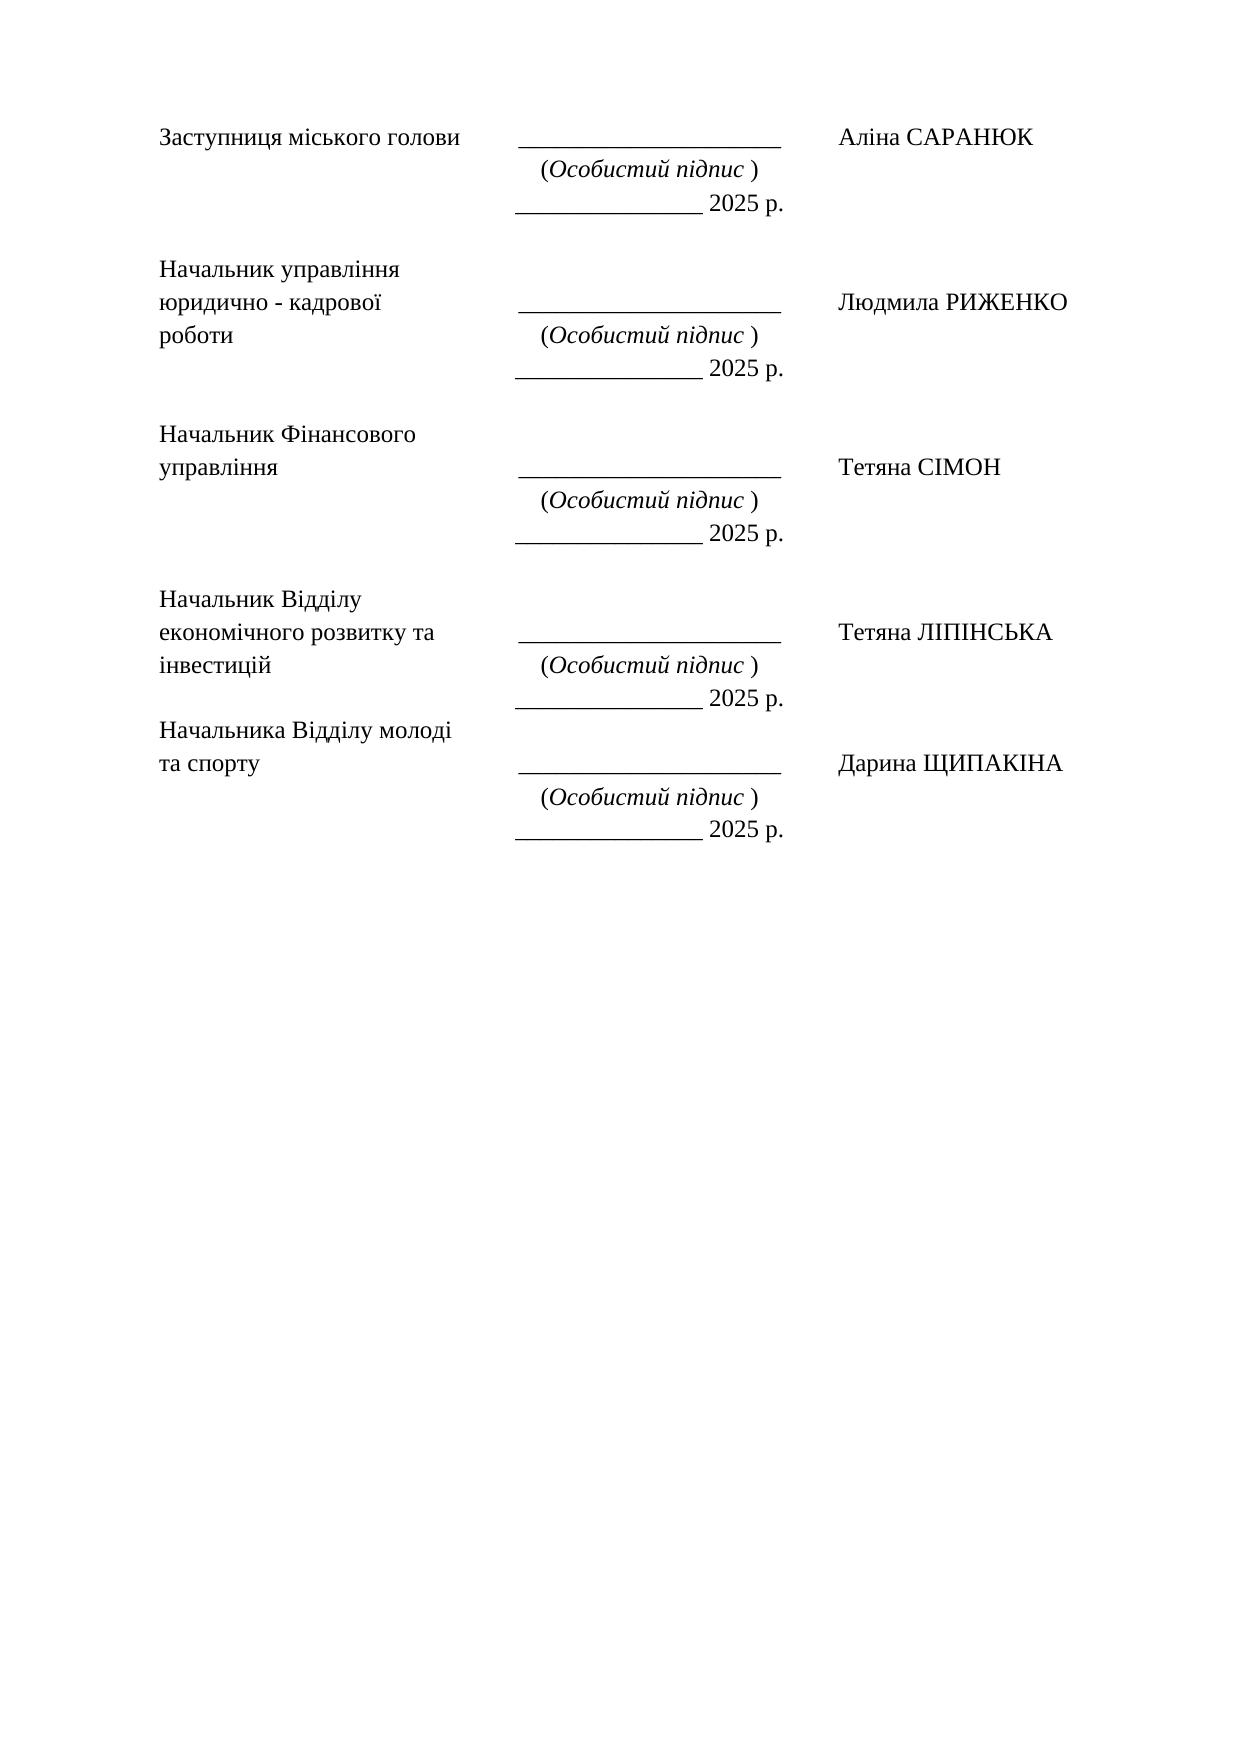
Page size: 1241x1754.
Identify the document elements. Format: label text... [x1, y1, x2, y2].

table_cell Начальник Відділу економічного розвитку та інвестицій [148, 584, 472, 716]
table_cell Дарина ЩИПАКІНА [827, 716, 1121, 881]
table_cell Тетяна СІМОН [827, 419, 1121, 584]
table_cell Начальник управління юридично - кадрової роботи [148, 254, 472, 419]
table_cell Тетяна ЛІПІНСЬКА [827, 584, 1121, 716]
table_cell _____________________ (Особистий підпис ) _______________ 2025 р. [472, 419, 827, 584]
table_cell Людмила РИЖЕНКО [827, 254, 1121, 419]
table_header Аліна САРАНЮК [827, 122, 1121, 254]
table_cell _____________________ (Особистий підпис ) _______________ 2025 р. [472, 254, 827, 419]
table_cell Начальника Відділу молоді та спорту [148, 716, 472, 881]
table_header Заступниця міського голови [148, 122, 472, 254]
table_cell Начальник Фінансового управління [148, 419, 472, 584]
table_cell _____________________ (Особистий підпис ) _______________ 2025 р. [472, 584, 827, 716]
table_header _____________________ (Особистий підпис ) _______________ 2025 р. [472, 122, 827, 254]
table_cell _____________________ (Особистий підпис ) _______________ 2025 р. [472, 716, 827, 881]
